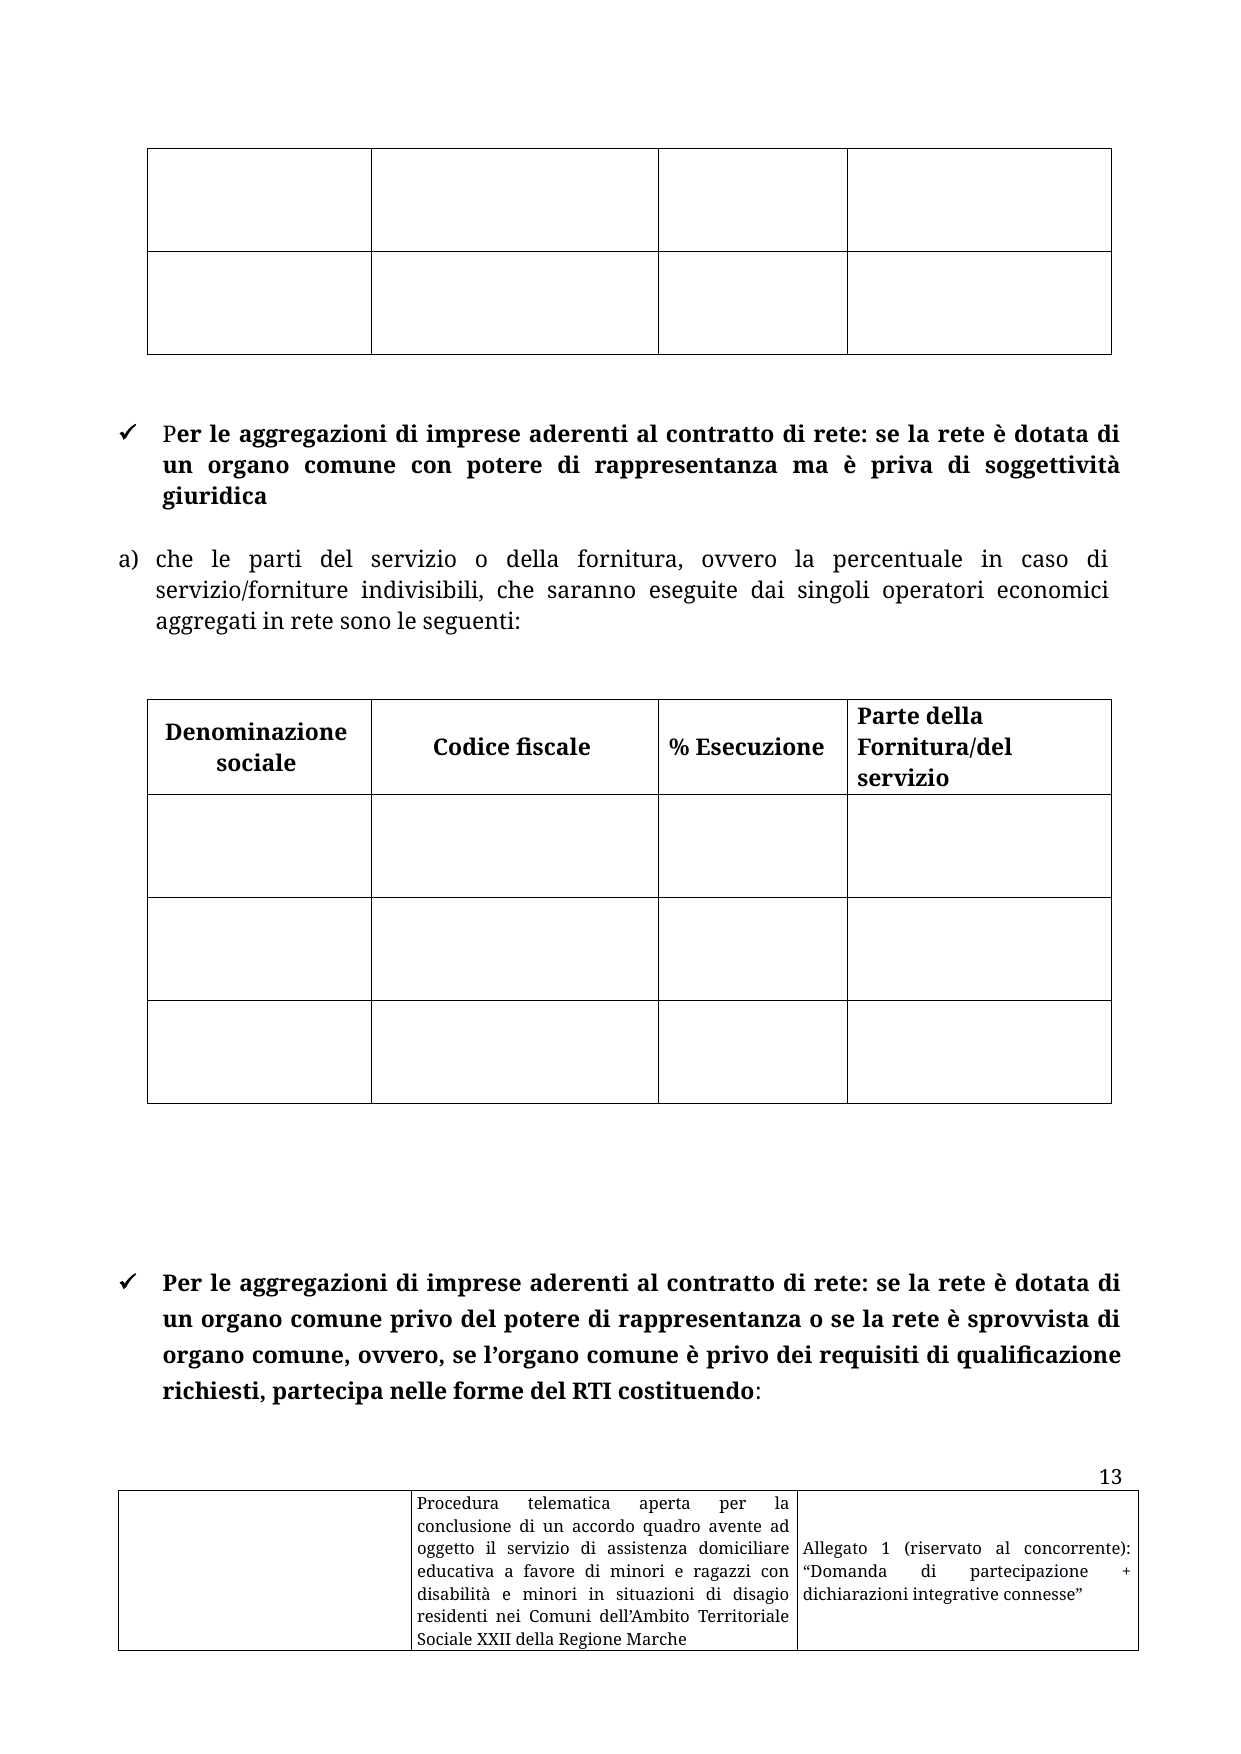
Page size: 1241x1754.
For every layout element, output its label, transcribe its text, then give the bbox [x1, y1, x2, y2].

table_cell [848, 898, 1111, 1000]
table_cell [372, 252, 658, 354]
table_cell [848, 795, 1111, 897]
table_cell [659, 795, 847, 897]
table_cell [659, 898, 847, 1000]
table_cell [659, 252, 847, 354]
table_cell [148, 795, 371, 897]
table_cell [659, 1001, 847, 1103]
table_header % Esecuzione [659, 700, 847, 794]
table_cell [848, 1001, 1111, 1103]
table_cell [148, 898, 371, 1000]
table_header Denominazione sociale [148, 700, 371, 794]
table_cell [372, 795, 658, 897]
table_cell [372, 149, 658, 251]
table_cell [659, 149, 847, 251]
table_cell [372, 898, 658, 1000]
list che le parti del servizio o della fornitura, ovvero la percentuale in caso di servizio/forniture indivisibili, che saranno eseguite dai singoli operatori economici aggregati in rete sono le seguenti: [118, 543, 1110, 636]
table_header Parte della Fornitura/del servizio [848, 700, 1111, 794]
table_cell [148, 149, 371, 251]
table_cell [148, 252, 371, 354]
table_cell [848, 252, 1111, 354]
list Per le aggregazioni di imprese aderenti al contratto di rete: se la rete è dotata di un organo comune privo del potere di rappresentanza o se la rete è sprovvista di organo comune, ovvero, se l’organo comune è privo dei requisiti di qualificazione richiesti, partecipa nelle forme del RTI costituendo: [118, 1267, 1122, 1406]
table_cell [148, 1001, 371, 1103]
table_cell [372, 1001, 658, 1103]
table_header Codice fiscale [372, 700, 658, 794]
list Per le aggregazioni di imprese aderenti al contratto di rete: se la rete è dotata di un organo comune con potere di rappresentanza ma è priva di soggettività giuridica [118, 418, 1122, 511]
table_cell [848, 149, 1111, 251]
